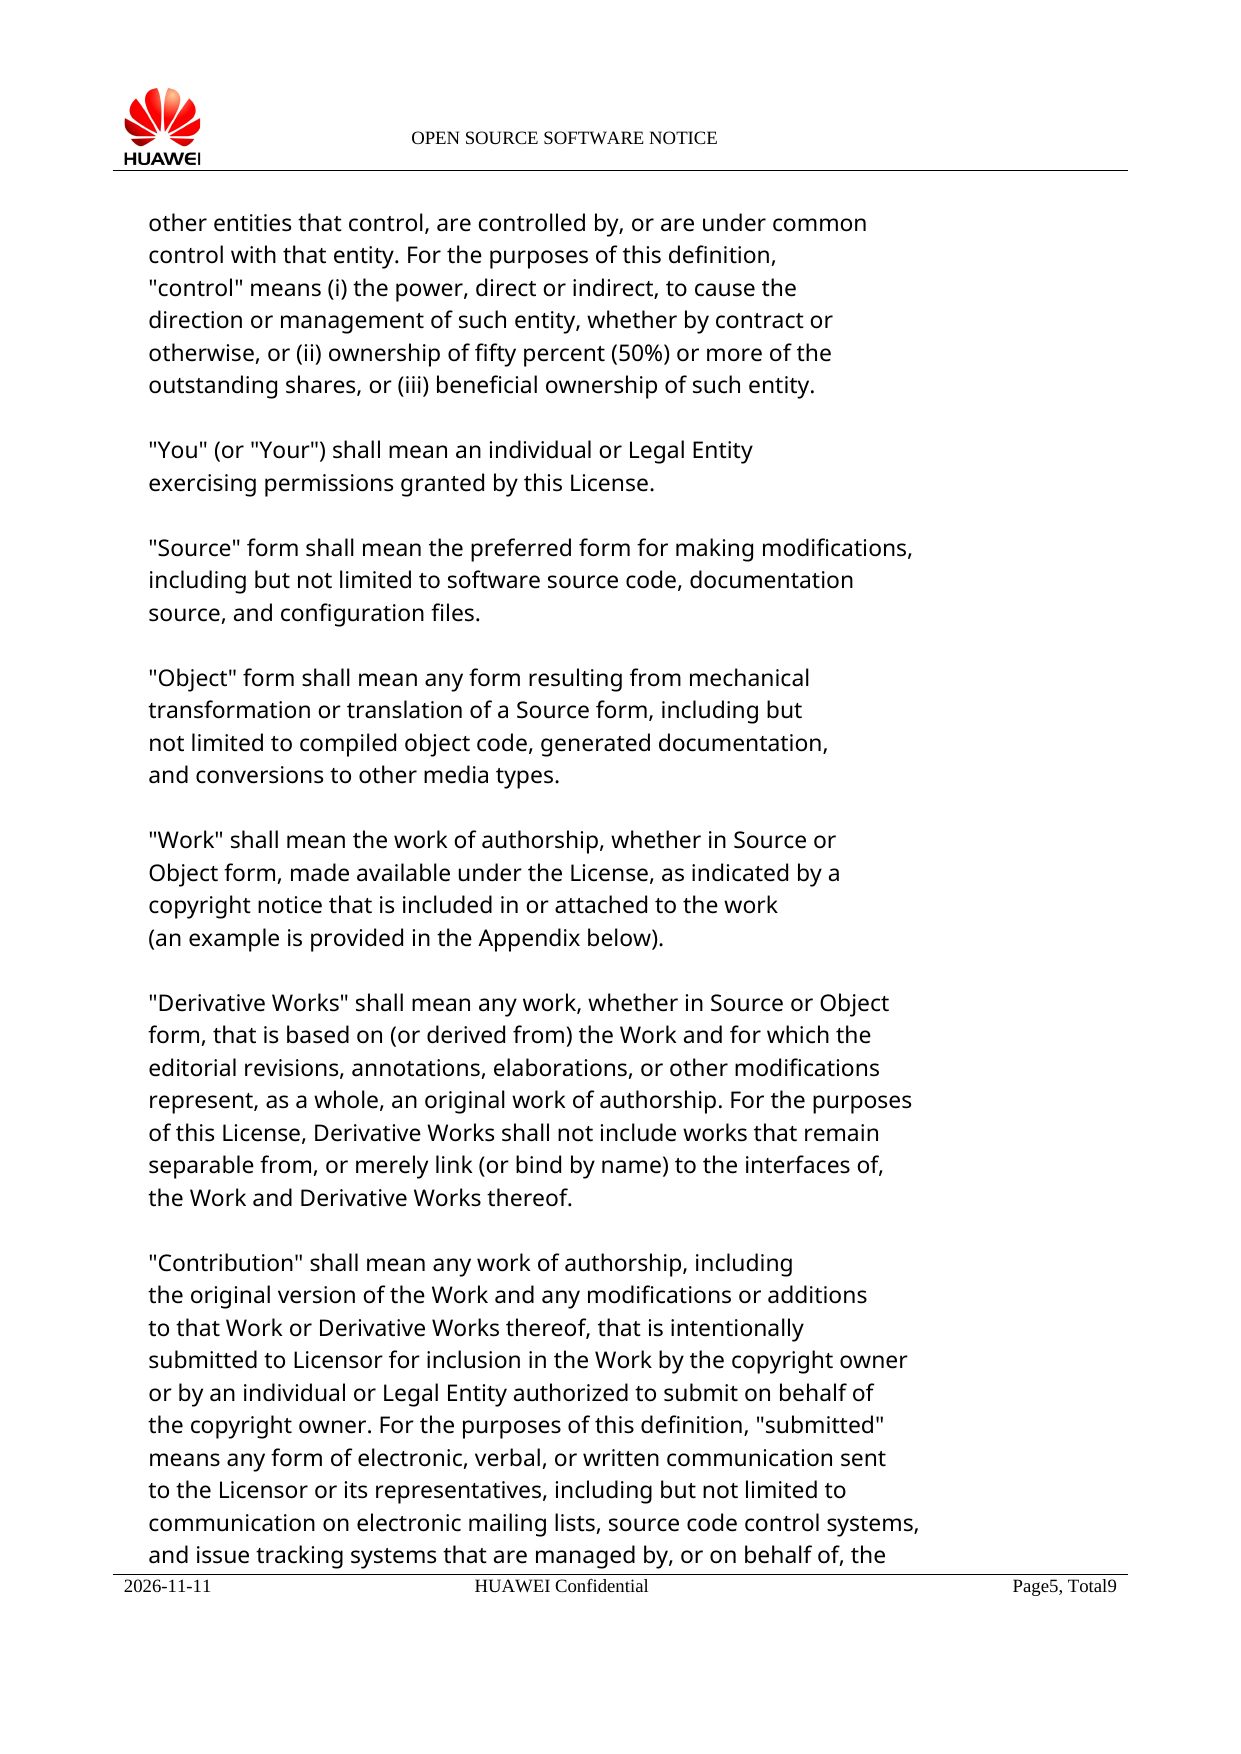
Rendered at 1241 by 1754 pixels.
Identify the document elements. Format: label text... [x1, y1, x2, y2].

text represent, as a whole, an original work of authorship. For the purposes [112, 1084, 1128, 1116]
text "Derivative Works" shall mean any work, whether in Source or Object [112, 986, 1128, 1019]
text separable from, or merely link (or bind by name) to the interfaces of, [112, 1149, 1128, 1181]
text form, that is based on (or derived from) the Work and for which the [112, 1019, 1128, 1051]
text the Work and Derivative Works thereof. [112, 1181, 1128, 1214]
text of this License, Derivative Works shall not include works that remain [112, 1116, 1128, 1149]
text including but not limited to software source code, documentation [112, 564, 1128, 596]
text to the Licensor or its representatives, including but not limited to [112, 1474, 1128, 1506]
text control with that entity. For the purposes of this definition, [112, 239, 1128, 271]
text direction or management of such entity, whether by contract or [112, 304, 1128, 336]
text communication on electronic mailing lists, source code control systems, [112, 1506, 1128, 1539]
text not limited to compiled object code, generated documentation, [112, 726, 1128, 759]
text transformation or translation of a Source form, including but [112, 694, 1128, 726]
text or by an individual or Legal Entity authorized to submit on behalf of [112, 1376, 1128, 1409]
text and issue tracking systems that are managed by, or on behalf of, the [112, 1539, 1128, 1571]
text otherwise, or (ii) ownership of fifty percent (50%) or more of the [112, 336, 1128, 369]
text "Object" form shall mean any form resulting from mechanical [112, 661, 1128, 694]
text the copyright owner. For the purposes of this definition, "submitted" [112, 1409, 1128, 1441]
text copyright notice that is included in or attached to the work [112, 889, 1128, 921]
text "control" means (i) the power, direct or indirect, to cause the [112, 271, 1128, 304]
text "Source" form shall mean the preferred form for making modifications, [112, 531, 1128, 564]
text outstanding shares, or (iii) beneficial ownership of such entity. [112, 369, 1128, 401]
text exercising permissions granted by this License. [112, 466, 1128, 499]
text the original version of the Work and any modifications or additions [112, 1279, 1128, 1311]
text Object form, made available under the License, as indicated by a [112, 856, 1128, 889]
text "Work" shall mean the work of authorship, whether in Source or [112, 824, 1128, 856]
text "Contribution" shall mean any work of authorship, including [112, 1246, 1128, 1279]
text to that Work or Derivative Works thereof, that is intentionally [112, 1311, 1128, 1344]
text (an example is provided in the Appendix below). [112, 921, 1128, 954]
text other entities that control, are controlled by, or are under common [112, 206, 1128, 239]
text editorial revisions, annotations, elaborations, or other modifications [112, 1051, 1128, 1084]
text submitted to Licensor for inclusion in the Work by the copyright owner [112, 1344, 1128, 1376]
picture [124, 88, 201, 165]
text and conversions to other media types. [112, 759, 1128, 791]
text means any form of electronic, verbal, or written communication sent [112, 1441, 1128, 1474]
text "You" (or "Your") shall mean an individual or Legal Entity [112, 434, 1128, 466]
text source, and configuration files. [112, 596, 1128, 629]
